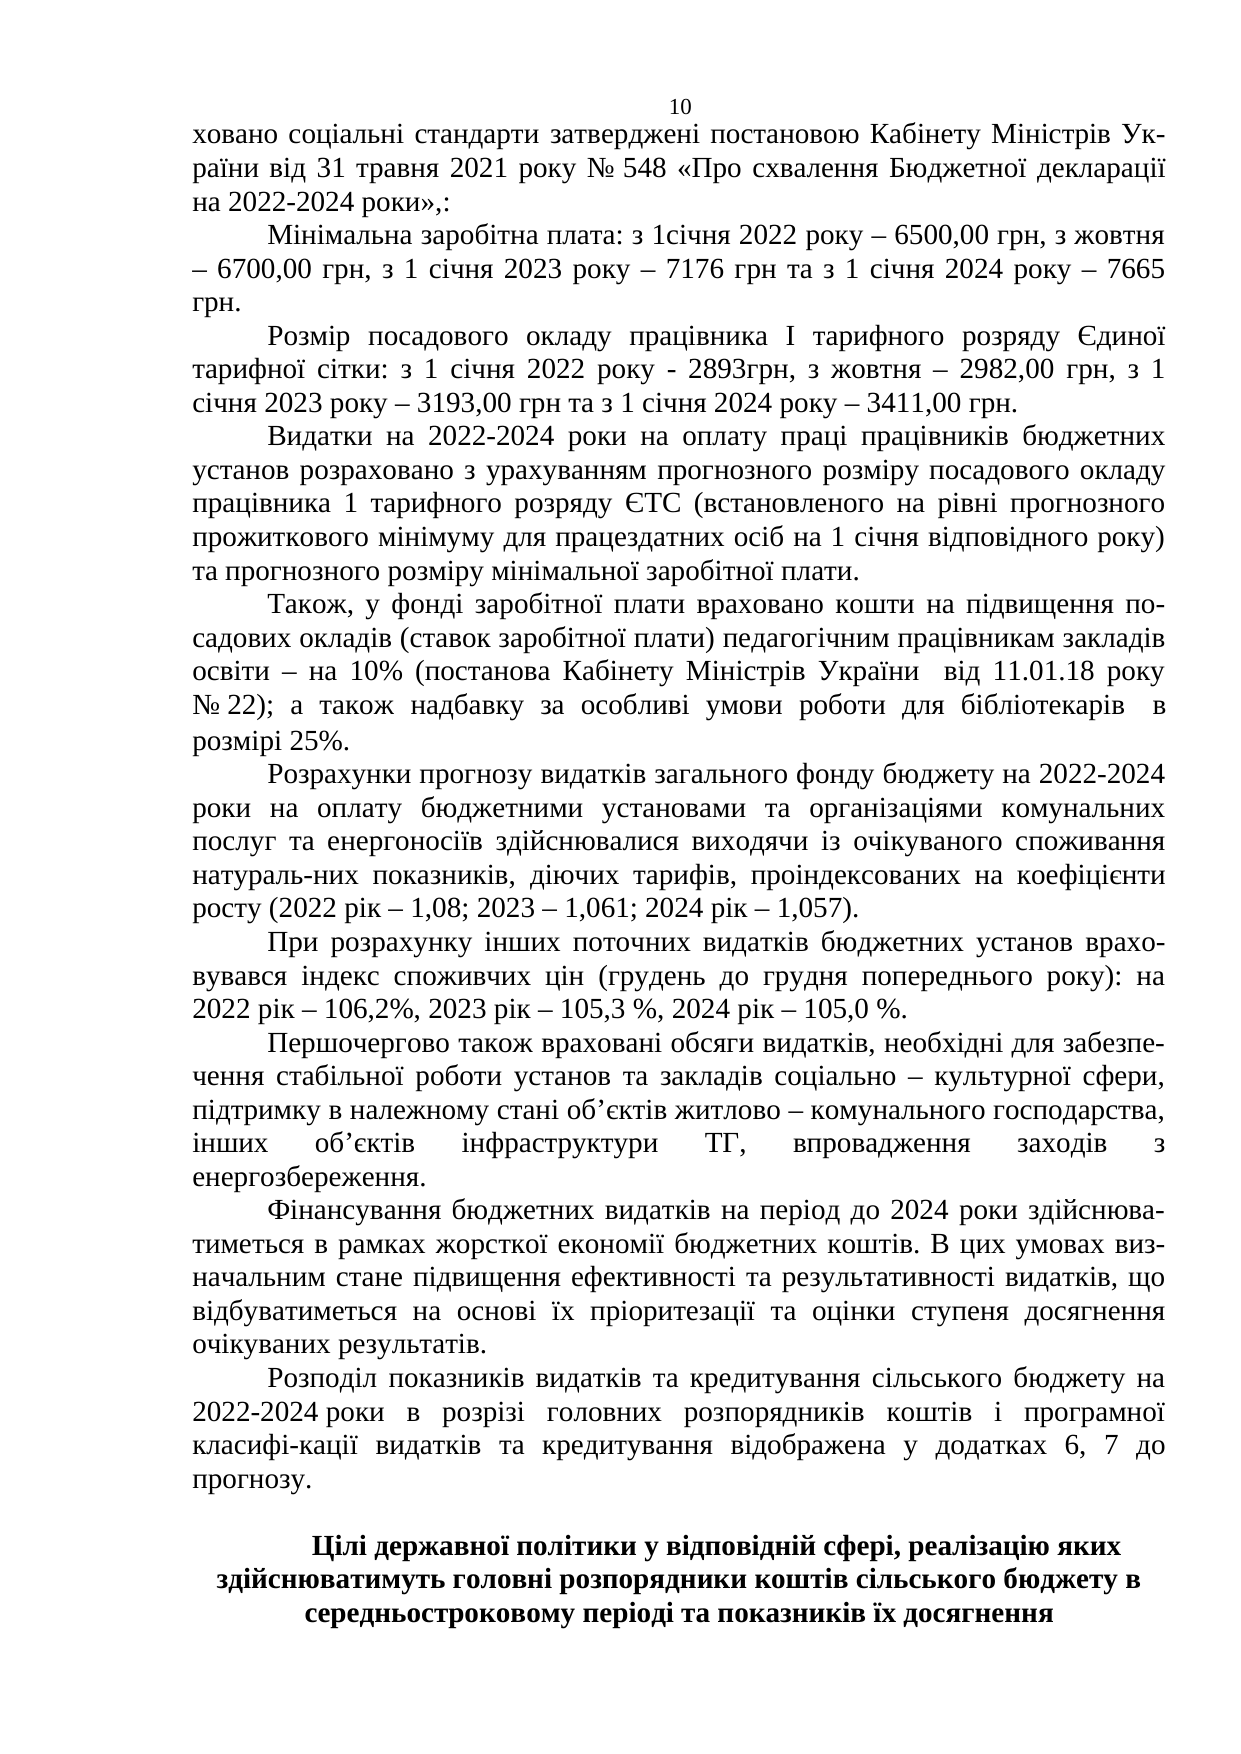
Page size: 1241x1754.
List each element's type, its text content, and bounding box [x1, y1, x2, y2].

text Мінімальна заробітна плата: з 1січня 2022 року – 6500,00 грн, з жовтня – 6700,00 грн, з 1 січня 2023 року – 7176 грн та з 1 січня 2024 року – 7665 грн. [192, 217, 1166, 318]
text Фінансування бюджетних видатків на період до 2024 роки здійснюва-тиметься в рамках жорсткої економії бюджетних коштів. В цих умовах виз-начальним стане підвищення ефективності та результативності видатків, що відбуватиметься на основі їх пріоритезації та оцінки ступеня досягнення очікуваних результатів. [192, 1192, 1166, 1360]
text Також, у фонді заробітної плати враховано кошти на підвищення по-садових окладів (ставок заробітної плати) педагогічним працівникам закладів освіти – на 10% (постанова Кабінету Міністрів України від 11.01.18 року № 22); а також надбавку за особливі умови роботи для бібліотекарів в розмірі 25%. [192, 586, 1166, 756]
text Видатки на 2022-2024 роки на оплату праці працівників бюджетних установ розраховано з урахуванням прогнозного розміру посадового окладу працівника 1 тарифного розряду ЄТС (встановленого на рівні прогнозного прожиткового мінімуму для працездатних осіб на 1 січня відповідного року) та прогнозного розміру мінімальної заробітної плати. [192, 418, 1166, 586]
text Розмір посадового окладу працівника І тарифного розряду Єдиної тарифної сітки: з 1 січня 2022 року - 2893грн, з жовтня – 2982,00 грн, з 1 січня 2023 року – 3193,00 грн та з 1 січня 2024 року – 3411,00 грн. [192, 318, 1166, 418]
text Цілі державної політики у відповідній сфері, реалізацію яких здійснюватимуть головні розпорядники коштів сільського бюджету в середньостроковому періоді та показників їх досягнення [192, 1528, 1166, 1628]
text Першочергово також враховані обсяги видатків, необхідні для забезпе-чення стабільної роботи установ та закладів соціально – культурної сфери, підтримку в належному стані об’єктів житлово – комунального господарства, інших об’єктів інфраструктури ТГ, впровадження заходів з енергозбереження. [192, 1025, 1166, 1192]
text Розподіл показників видатків та кредитування сільського бюджету на 2022-2024 роки в розрізі головних розпорядників коштів і програмної класифі-кації видатків та кредитування відображена у додатках 6, 7 до прогнозу. [192, 1360, 1166, 1494]
text При розрахунку інших поточних видатків бюджетних установ врахо-вувався індекс споживчих цін (грудень до грудня попереднього року): на 2022 рік – 106,2%, 2023 рік – 105,3 %, 2024 рік – 105,0 %. [192, 924, 1166, 1025]
text Розрахунки прогнозу видатків загального фонду бюджету на 2022-2024 роки на оплату бюджетними установами та організаціями комунальних послуг та енергоносіїв здійснювалися виходячи із очікуваного споживання натураль-них показників, діючих тарифів, проіндексованих на коефіцієнти росту (2022 рік – 1,08; 2023 – 1,061; 2024 рік – 1,057). [192, 756, 1166, 924]
